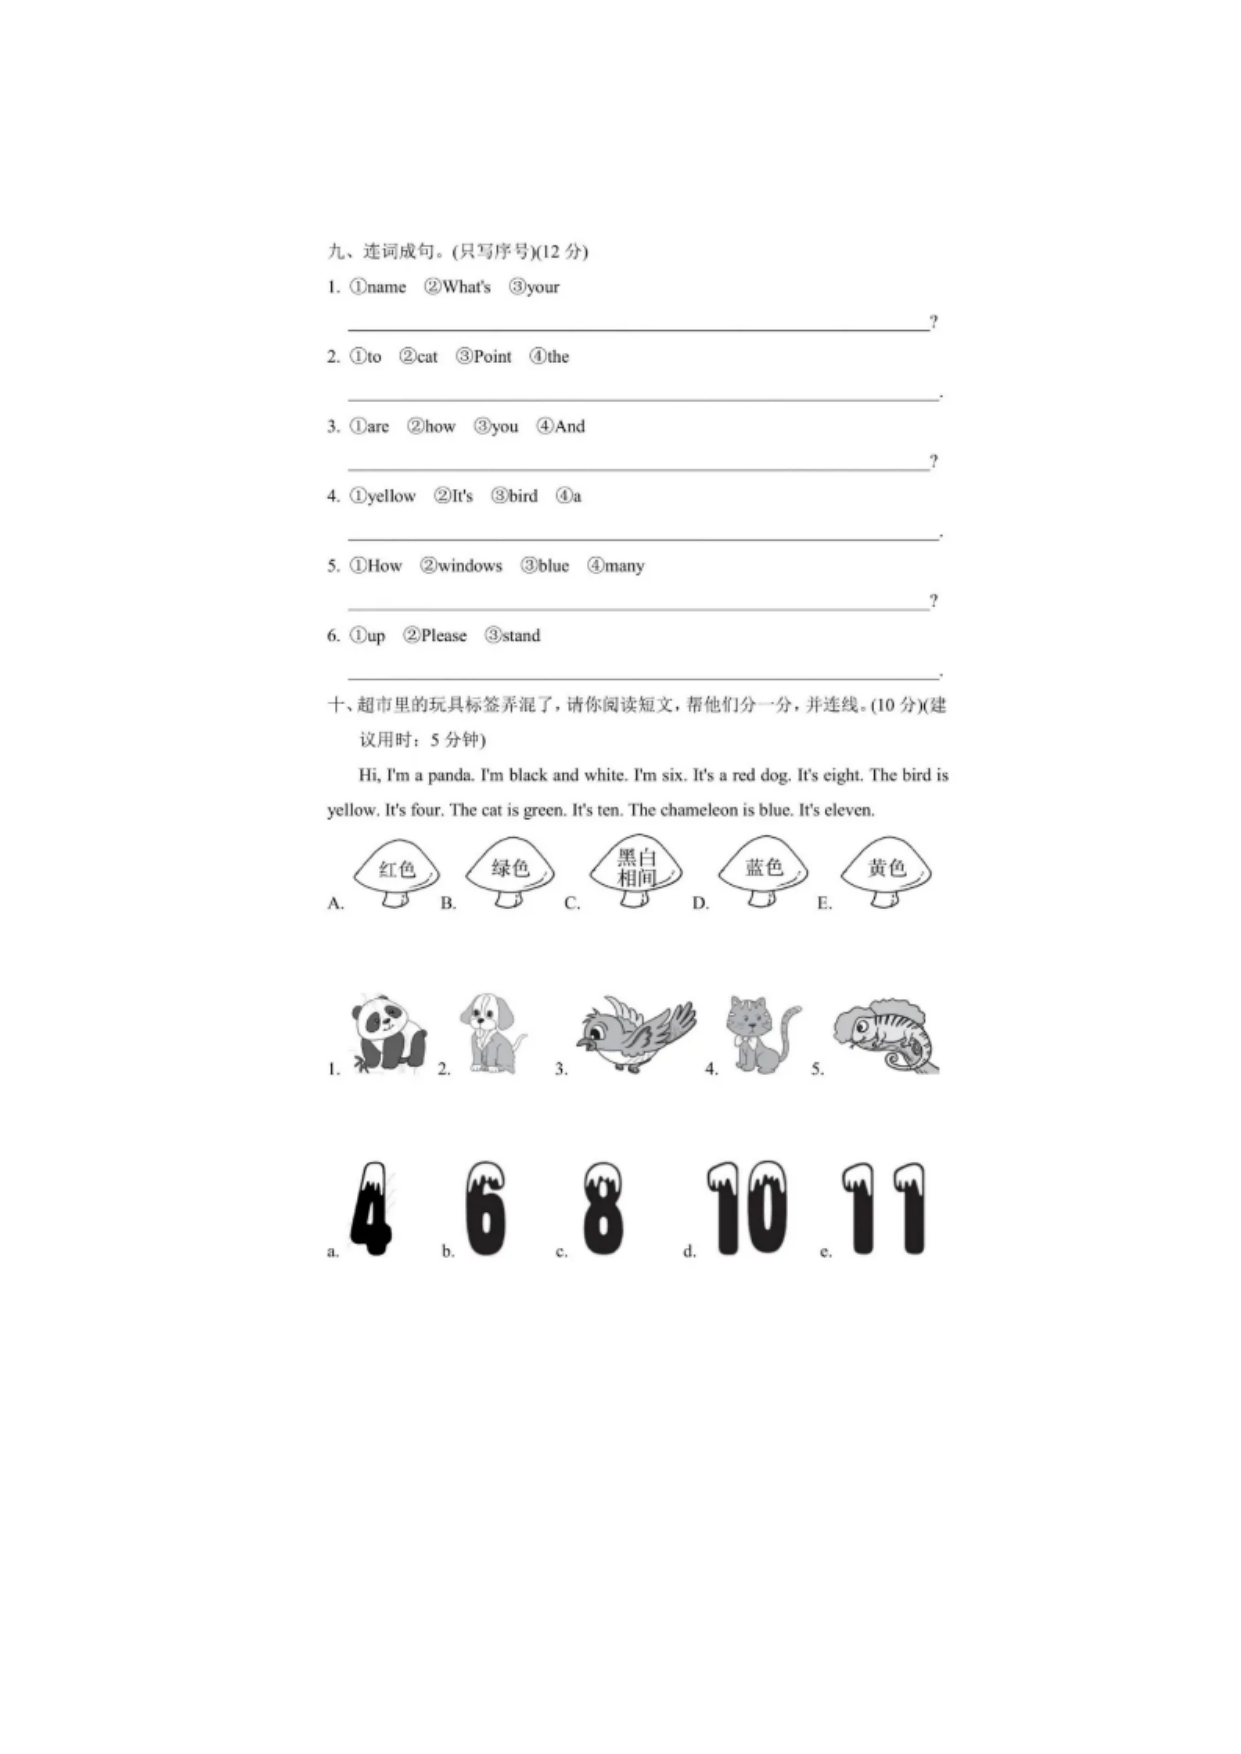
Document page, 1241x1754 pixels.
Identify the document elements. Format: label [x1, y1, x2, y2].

picture [234, 162, 1007, 1319]
